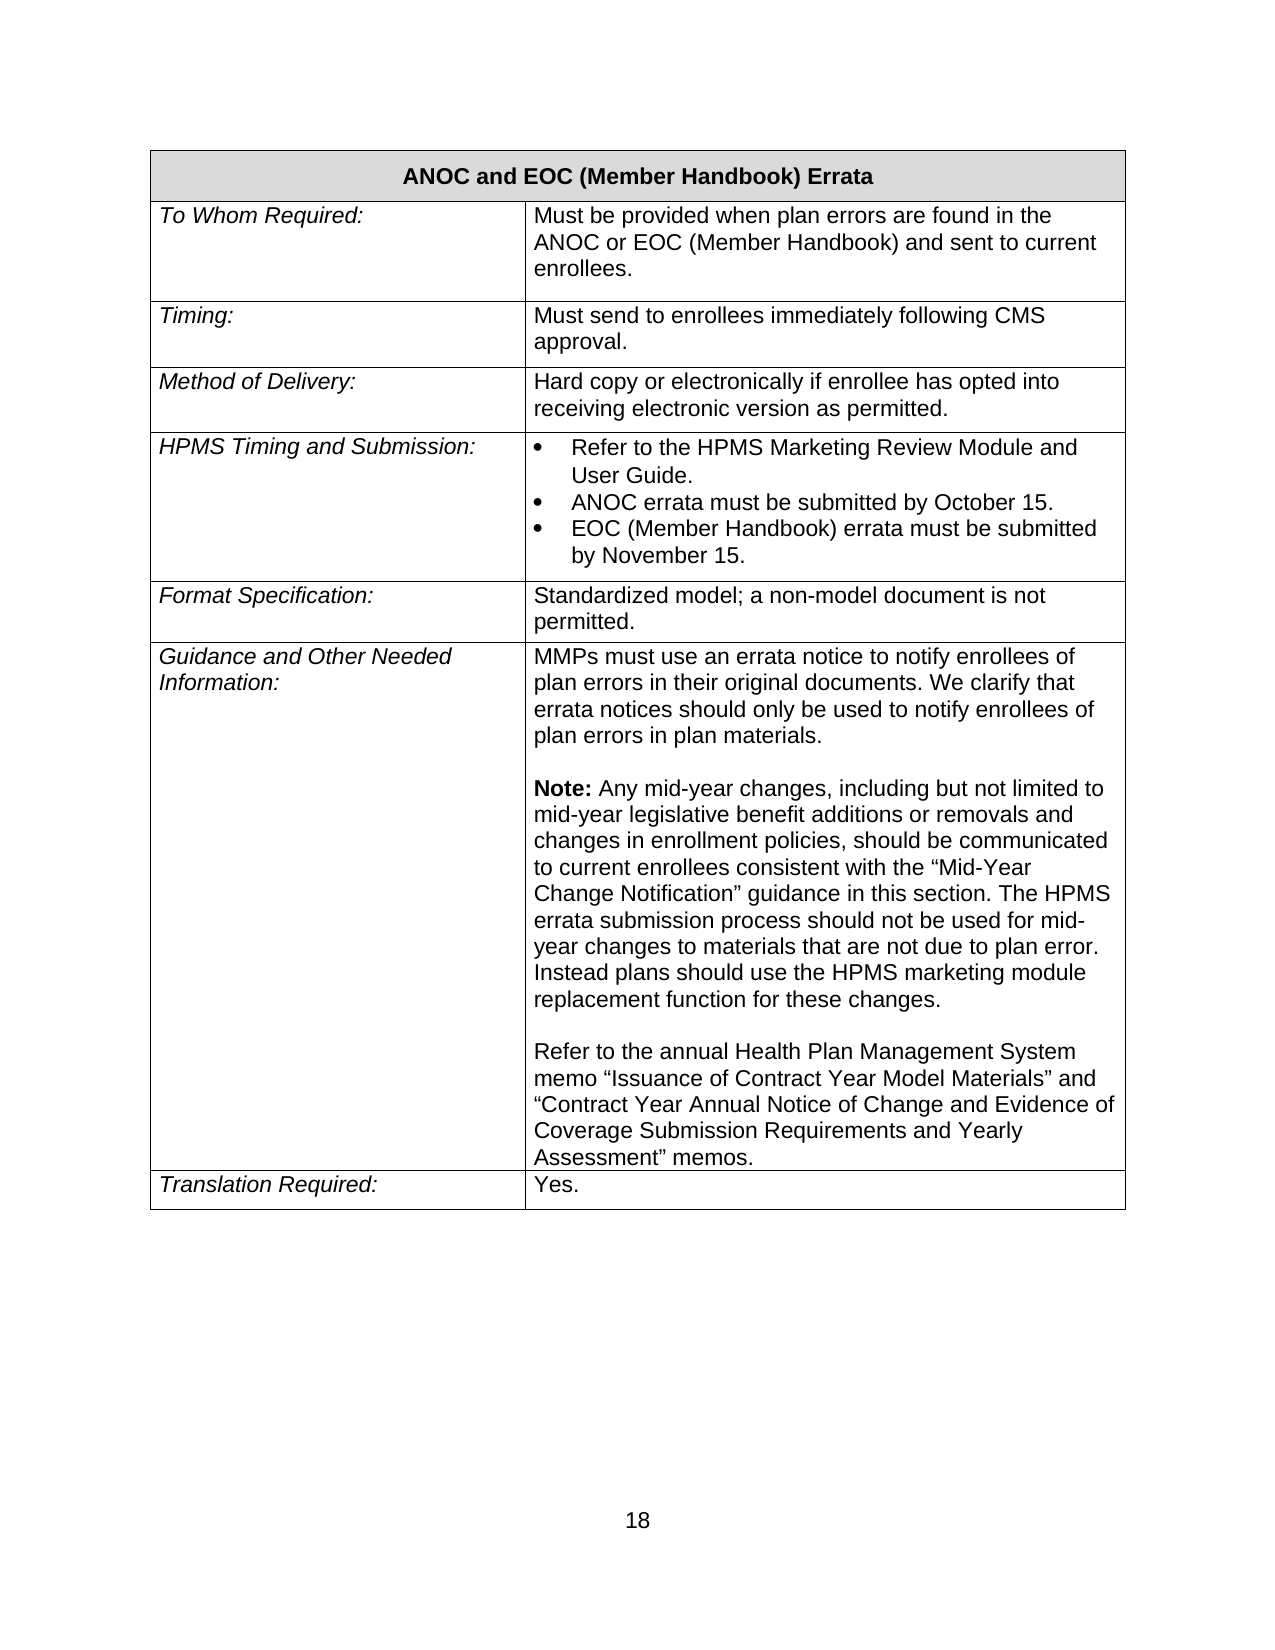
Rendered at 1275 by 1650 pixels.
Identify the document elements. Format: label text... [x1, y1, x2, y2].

table_cell MMPs must use an errata notice to notify enrollees of plan errors in their original documents. We clarify that errata notices should only be used to notify enrollees of plan errors in plan materials. Note: Any mid-year changes, including but not limited to mid-year legislative benefit additions or removals and changes in enrollment policies, should be communicated to current enrollees consistent with the “Mid-Year Change Notification” guidance in this section. The HPMS errata submission process should not be used for mid-year changes to materials that are not due to plan error. Instead plans should use the HPMS marketing module replacement function for these changes. Refer to the annual Health Plan Management System memo “Issuance of Contract Year Model Materials” and “Contract Year Annual Notice of Change and Evidence of Coverage Submission Requirements and Yearly Assessment” memos. [526, 643, 1125, 1170]
table_cell Must send to enrollees immediately following CMS approval. [526, 302, 1125, 367]
table_cell Hard copy or electronically if enrollee has opted into receiving electronic version as permitted. [526, 368, 1125, 432]
table_cell HPMS Timing and Submission: [151, 433, 525, 581]
table_cell Method of Delivery: [151, 368, 525, 432]
table_cell Refer to the HPMS Marketing Review Module and User Guide. ANOC errata must be submitted by October 15. EOC (Member Handbook) errata must be submitted by November 15. [526, 433, 1125, 581]
table_cell Guidance and Other Needed Information: [151, 643, 525, 1170]
table_cell To Whom Required: [151, 202, 525, 301]
table_cell Translation Required: [151, 1171, 525, 1209]
table_header ANOC and EOC (Member Handbook) Errata [151, 151, 1125, 201]
table_cell Standardized model; a non-model document is not permitted. [526, 582, 1125, 642]
table_cell Timing: [151, 302, 525, 367]
table_cell Yes. [526, 1171, 1125, 1209]
table_cell Format Specification: [151, 582, 525, 642]
table_cell Must be provided when plan errors are found in the ANOC or EOC (Member Handbook) and sent to current enrollees. [526, 202, 1125, 301]
